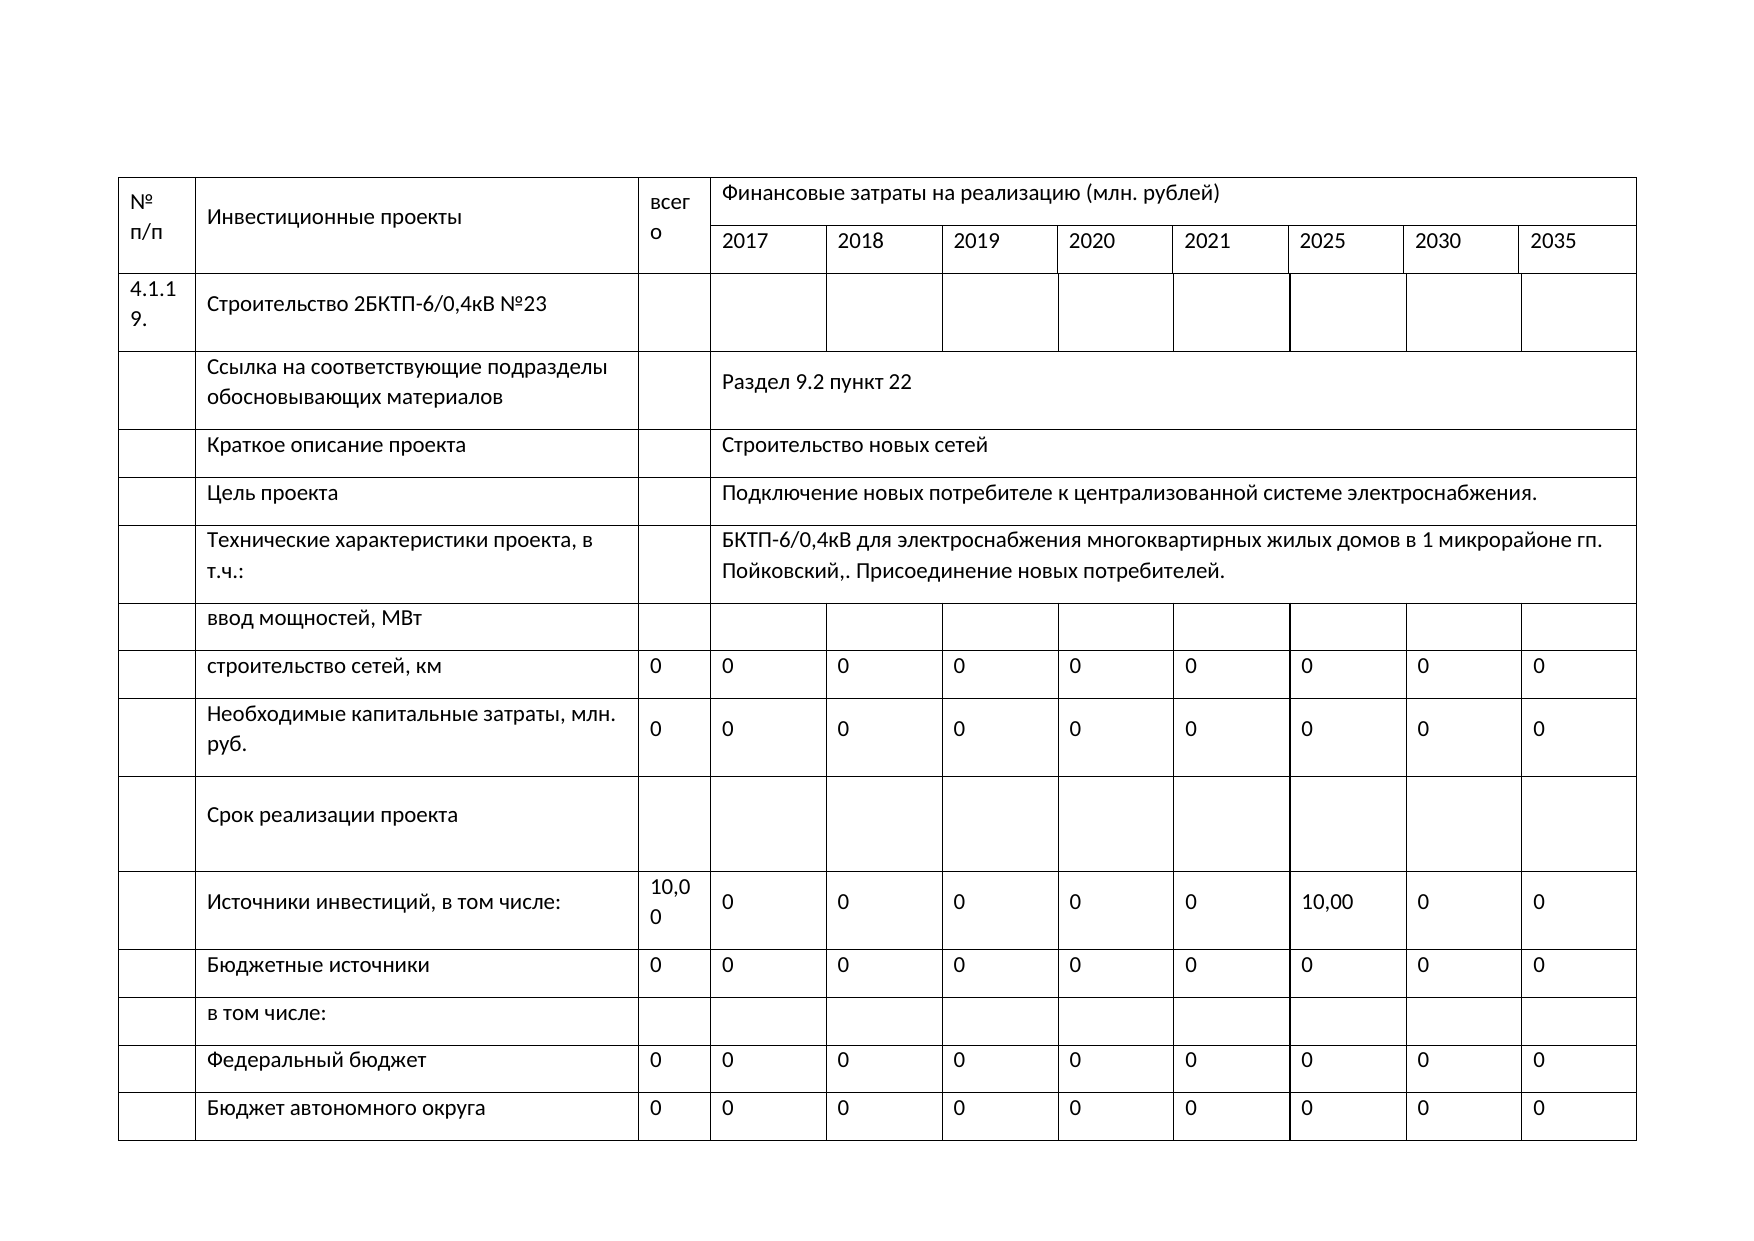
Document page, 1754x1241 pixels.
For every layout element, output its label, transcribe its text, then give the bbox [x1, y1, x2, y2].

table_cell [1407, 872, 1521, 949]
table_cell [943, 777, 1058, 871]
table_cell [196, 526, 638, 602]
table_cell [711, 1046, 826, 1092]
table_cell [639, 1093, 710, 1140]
table_cell 2030 [1404, 226, 1518, 273]
table_cell 2018 [827, 226, 942, 273]
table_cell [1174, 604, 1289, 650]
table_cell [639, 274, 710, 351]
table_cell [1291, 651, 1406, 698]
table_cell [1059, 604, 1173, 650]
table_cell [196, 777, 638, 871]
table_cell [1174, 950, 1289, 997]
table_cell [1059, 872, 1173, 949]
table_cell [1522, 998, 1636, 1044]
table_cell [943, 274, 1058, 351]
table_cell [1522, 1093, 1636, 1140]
table_cell 2021 [1173, 226, 1288, 273]
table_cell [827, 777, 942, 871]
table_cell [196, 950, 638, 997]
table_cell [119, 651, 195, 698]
table_cell 2017 [711, 226, 826, 273]
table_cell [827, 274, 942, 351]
table_header Инвестиционные проекты [196, 178, 638, 273]
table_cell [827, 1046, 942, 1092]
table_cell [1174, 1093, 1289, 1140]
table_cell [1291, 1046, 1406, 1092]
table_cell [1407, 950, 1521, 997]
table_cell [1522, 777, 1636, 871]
table_cell 2019 [943, 226, 1057, 273]
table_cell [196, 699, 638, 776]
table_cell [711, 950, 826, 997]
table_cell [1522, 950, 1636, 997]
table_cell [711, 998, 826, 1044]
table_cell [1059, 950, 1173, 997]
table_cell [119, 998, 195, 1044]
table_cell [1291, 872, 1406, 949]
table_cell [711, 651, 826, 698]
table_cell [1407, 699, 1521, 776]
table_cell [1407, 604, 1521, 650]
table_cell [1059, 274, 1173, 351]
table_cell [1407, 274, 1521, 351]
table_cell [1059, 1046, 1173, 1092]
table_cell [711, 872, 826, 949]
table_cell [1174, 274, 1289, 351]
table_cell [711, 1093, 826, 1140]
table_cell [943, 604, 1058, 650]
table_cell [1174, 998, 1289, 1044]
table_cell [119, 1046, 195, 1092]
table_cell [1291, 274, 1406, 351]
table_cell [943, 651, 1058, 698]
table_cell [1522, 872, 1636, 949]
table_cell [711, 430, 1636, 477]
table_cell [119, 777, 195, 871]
table_header всего [639, 178, 710, 273]
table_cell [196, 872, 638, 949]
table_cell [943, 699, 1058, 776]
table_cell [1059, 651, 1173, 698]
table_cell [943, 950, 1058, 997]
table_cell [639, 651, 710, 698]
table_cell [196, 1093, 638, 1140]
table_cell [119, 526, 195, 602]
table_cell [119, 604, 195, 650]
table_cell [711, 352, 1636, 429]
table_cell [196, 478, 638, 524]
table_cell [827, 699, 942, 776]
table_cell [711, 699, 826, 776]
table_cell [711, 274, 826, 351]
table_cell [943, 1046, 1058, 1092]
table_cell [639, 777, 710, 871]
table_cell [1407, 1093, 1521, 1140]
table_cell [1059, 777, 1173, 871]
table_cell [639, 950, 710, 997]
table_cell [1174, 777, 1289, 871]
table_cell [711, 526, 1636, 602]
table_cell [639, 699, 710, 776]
table_header Финансовые затраты на реализацию (млн. рублей) [711, 178, 1636, 225]
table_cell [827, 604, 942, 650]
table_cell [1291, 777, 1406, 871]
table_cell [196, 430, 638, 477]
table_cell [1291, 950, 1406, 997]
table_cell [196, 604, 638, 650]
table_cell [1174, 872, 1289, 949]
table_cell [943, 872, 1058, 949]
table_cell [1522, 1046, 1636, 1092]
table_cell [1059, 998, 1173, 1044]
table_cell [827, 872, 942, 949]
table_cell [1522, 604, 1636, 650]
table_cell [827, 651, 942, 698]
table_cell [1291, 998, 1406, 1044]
table_header № п/п [119, 178, 195, 273]
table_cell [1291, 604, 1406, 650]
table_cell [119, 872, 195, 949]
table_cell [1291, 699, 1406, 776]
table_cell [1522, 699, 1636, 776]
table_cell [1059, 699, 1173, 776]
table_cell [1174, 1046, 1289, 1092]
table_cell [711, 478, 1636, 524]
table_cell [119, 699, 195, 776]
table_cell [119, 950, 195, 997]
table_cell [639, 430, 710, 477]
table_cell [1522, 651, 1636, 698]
table_cell 2025 [1289, 226, 1403, 273]
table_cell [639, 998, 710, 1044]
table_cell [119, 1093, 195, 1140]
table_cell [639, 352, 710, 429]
table_cell 2020 [1058, 226, 1172, 273]
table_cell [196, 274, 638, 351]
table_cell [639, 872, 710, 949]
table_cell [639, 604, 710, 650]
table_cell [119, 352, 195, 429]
table_cell 2035 [1519, 226, 1636, 273]
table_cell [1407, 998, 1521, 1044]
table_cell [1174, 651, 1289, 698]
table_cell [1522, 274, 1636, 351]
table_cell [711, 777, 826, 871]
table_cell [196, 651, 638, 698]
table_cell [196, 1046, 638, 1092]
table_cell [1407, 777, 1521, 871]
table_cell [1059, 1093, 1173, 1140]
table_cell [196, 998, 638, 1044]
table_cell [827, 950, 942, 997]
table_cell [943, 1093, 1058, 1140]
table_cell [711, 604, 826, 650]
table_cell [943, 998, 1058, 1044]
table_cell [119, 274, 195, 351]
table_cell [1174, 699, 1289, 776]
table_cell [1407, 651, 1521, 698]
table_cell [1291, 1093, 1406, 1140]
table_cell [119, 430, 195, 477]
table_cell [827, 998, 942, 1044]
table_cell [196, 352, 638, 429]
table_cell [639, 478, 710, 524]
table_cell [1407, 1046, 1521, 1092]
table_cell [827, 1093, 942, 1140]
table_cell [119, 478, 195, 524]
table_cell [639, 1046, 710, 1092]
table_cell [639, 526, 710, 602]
